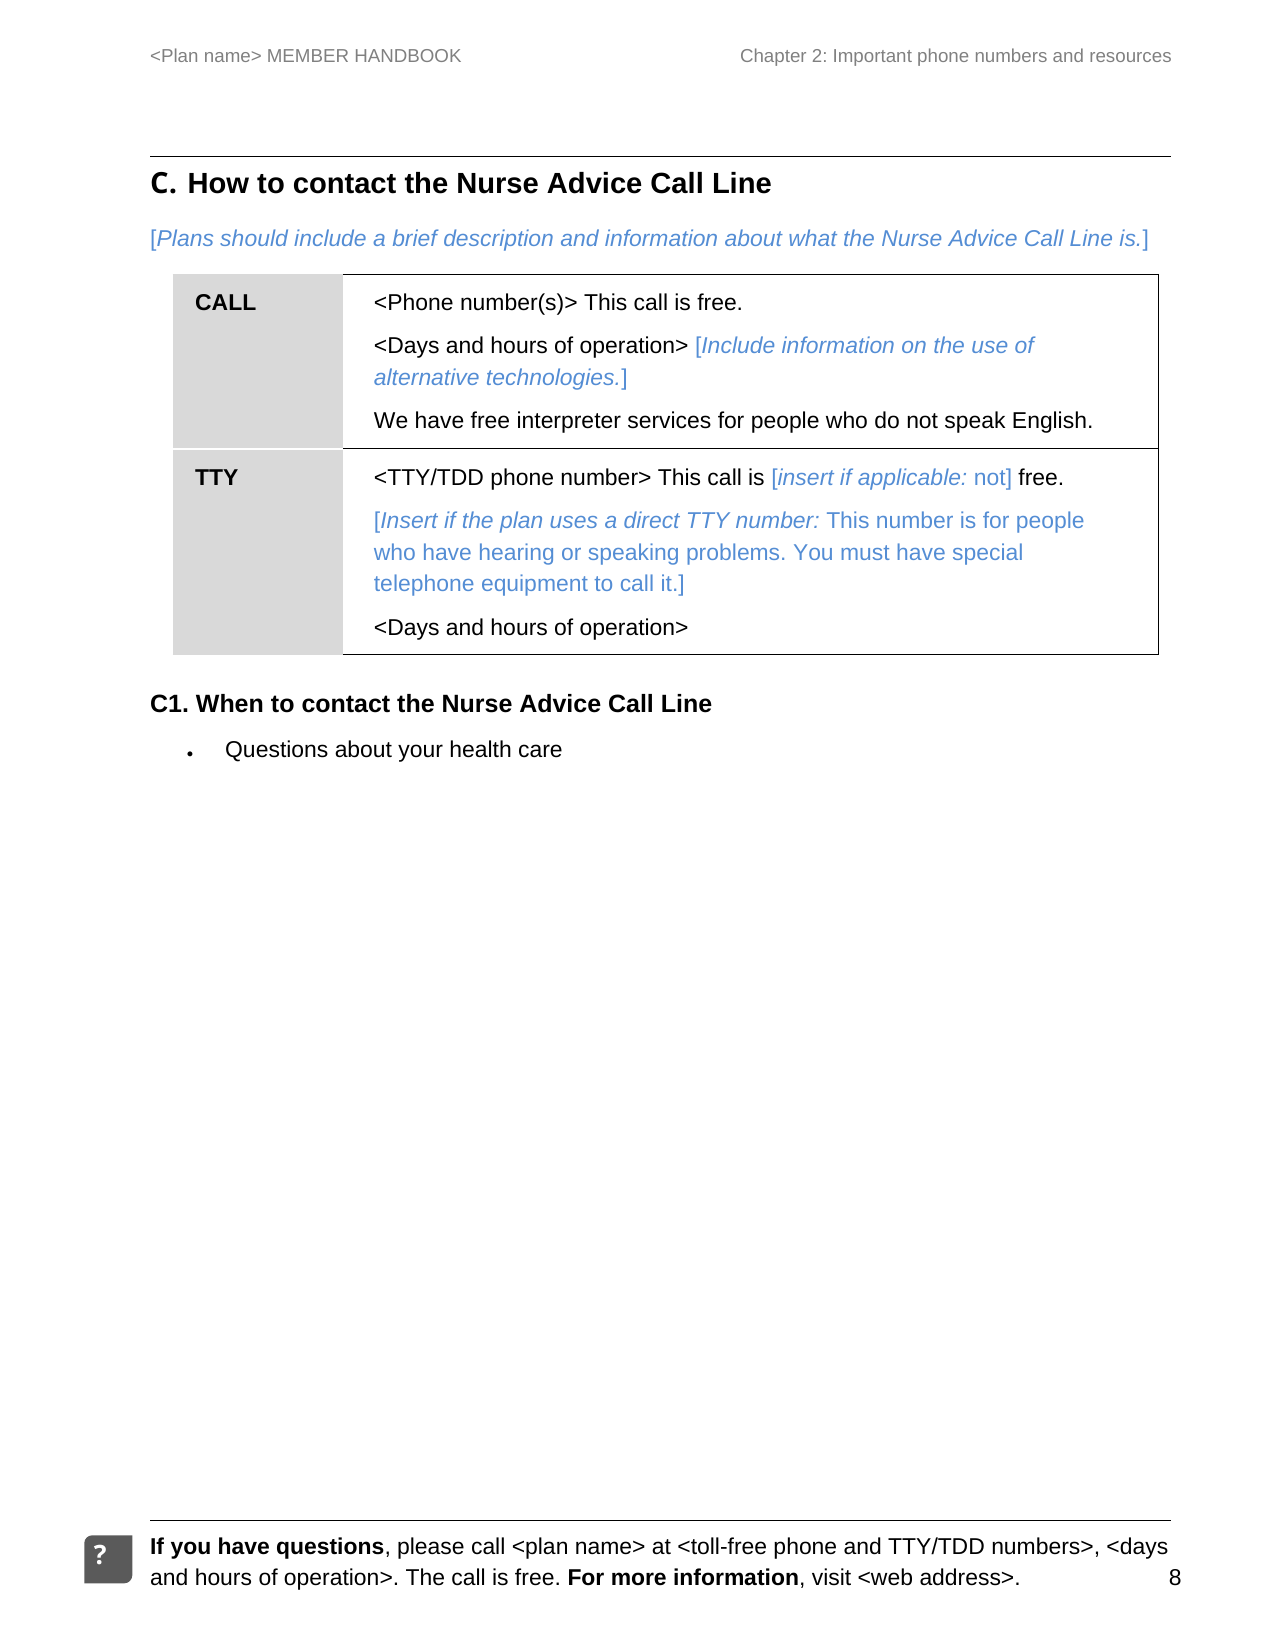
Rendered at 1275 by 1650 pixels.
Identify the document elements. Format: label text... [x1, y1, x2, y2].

subtitle How to contact the Nurse Advice Call Line [150, 157, 1171, 201]
table_header CALL [173, 275, 343, 448]
text [Plans should include a brief description and information about what the Nurse Advice Call Line is.] [150, 222, 1171, 253]
table_cell <TTY/TDD phone number> This call is [insert if applicable: not] free. [Insert if the plan uses a direct TTY number: This number is for people who have hearing or speaking problems. You must have special telephone equipment to call it.] <Days and hours of operation> [343, 449, 1158, 654]
list Questions about your health care [187, 732, 1096, 763]
subtitle C1. When to contact the Nurse Advice Call Line [150, 686, 1096, 719]
table_header <Phone number(s)> This call is free. <Days and hours of operation> [Include information on the use of alternative technologies.] We have free interpreter services for people who do not speak English. [343, 275, 1158, 448]
table_cell TTY [173, 450, 343, 654]
